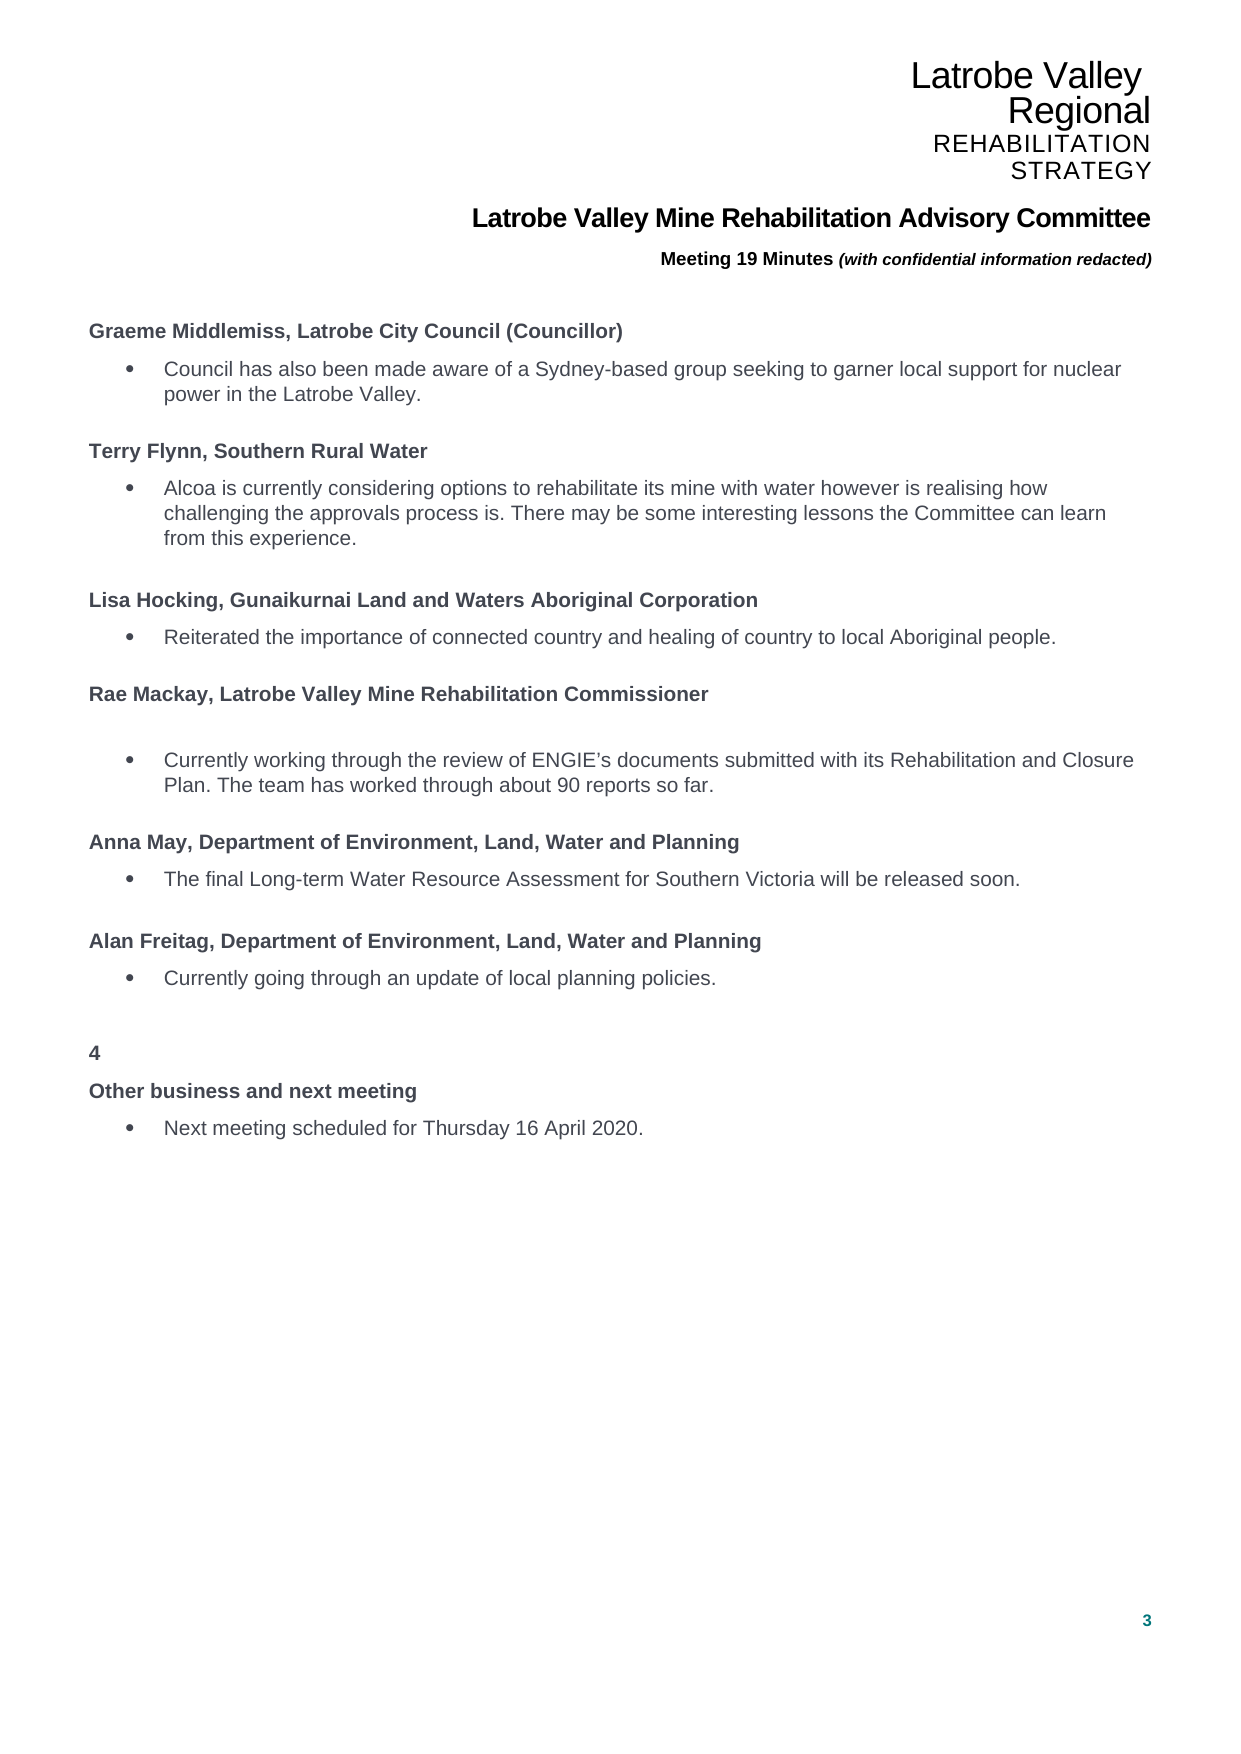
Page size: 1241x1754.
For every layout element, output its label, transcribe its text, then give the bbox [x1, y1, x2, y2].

list The final Long-term Water Resource Assessment for Southern Victoria will be released soon. [126, 867, 1152, 892]
list Currently working through the review of ENGIE’s documents submitted with its Rehabilitation and Closure Plan. The team has worked through about 90 reports so far. [126, 747, 1152, 797]
text Anna May, Department of Environment, Land, Water and Planning [89, 829, 1152, 854]
list Council has also been made aware of a Sydney-based group seeking to garner local support for nuclear power in the Latrobe Valley. [126, 356, 1152, 406]
list Alcoa is currently considering options to rehabilitate its mine with water however is realising how challenging the approvals process is. There may be some interesting lessons the Committee can learn from this experience. [126, 476, 1152, 551]
text Terry Flynn, Southern Rural Water [89, 438, 1152, 463]
text 4 [89, 1041, 1152, 1066]
list Next meeting scheduled for Thursday 16 April 2020. [126, 1116, 1152, 1141]
list Currently going through an update of local planning policies. [126, 966, 1152, 991]
text Alan Freitag, Department of Environment, Land, Water and Planning [89, 928, 1152, 953]
list Reiterated the importance of connected country and healing of country to local Aboriginal people. [126, 624, 1152, 649]
text Lisa Hocking, Gunaikurnai Land and Waters Aboriginal Corporation [89, 587, 1152, 612]
text Other business and next meeting [89, 1078, 1152, 1103]
text Rae Mackay, Latrobe Valley Mine Rehabilitation Commissioner [89, 681, 1152, 706]
text Graeme Middlemiss, Latrobe City Council (Councillor) [89, 319, 1152, 344]
